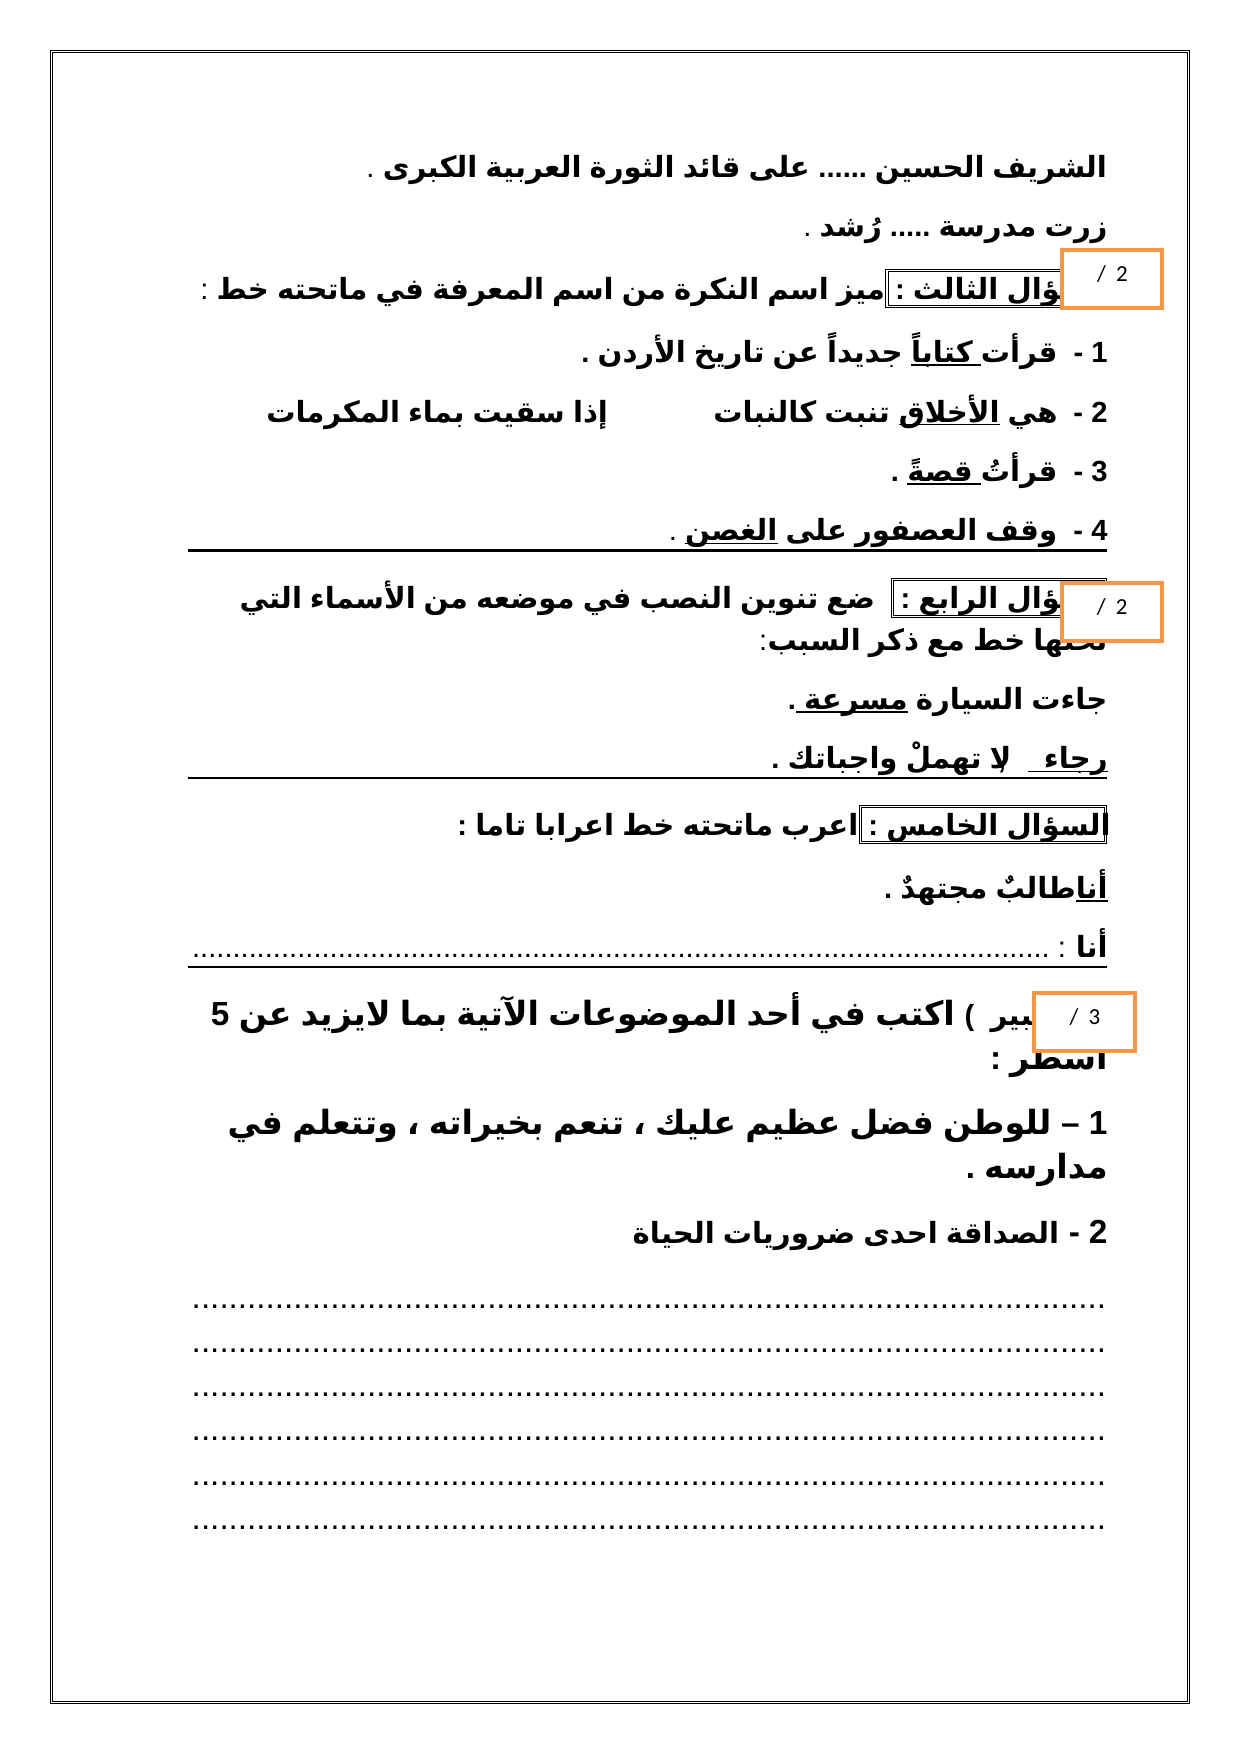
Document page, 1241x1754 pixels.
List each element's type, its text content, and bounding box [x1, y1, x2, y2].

text أناطالبٌ مجتهدٌ . [187, 871, 1107, 905]
text جاءت السيارة مسرعة . [187, 682, 1107, 716]
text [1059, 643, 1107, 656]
text 2 - هي الأخلاق تنبت كالنبات إذا سقيت بماء المكرمات [187, 395, 1107, 428]
text 3 - قرأتُ قصةً . [187, 454, 1107, 488]
text 1 – للوطن فضل عظيم عليك ، تنعم بخيراته ، وتتعلم في مدارسه . [187, 1103, 1107, 1185]
text الشريف الحسين ...... على قائد الثورة العربية الكبرى . [187, 150, 1107, 183]
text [187, 1277, 1107, 1536]
text رجاء , لا تهملْ واجباتك . [187, 742, 1107, 779]
text السؤال الرابع : ضع تنوين النصب في موضعه من الأسماء التي تحتها خط مع ذكر السبب: [187, 578, 1060, 656]
text السؤال الثالث :ميز اسم النكرة من اسم المعرفة في ماتحته خط : [889, 272, 1060, 305]
text 4 - وقف العصفور على الغصن . [187, 513, 1107, 552]
text السؤال الثالث :ميز اسم النكرة من اسم المعرفة في ماتحته خط : [187, 269, 885, 308]
text 2 - الصداقة احدى ضروريات الحياة [187, 1212, 1107, 1250]
text زرت مدرسة ..... رُشد . [187, 209, 1107, 243]
text ( التعبير ) اكتب في أحد الموضوعات الآتية بما لايزيد عن 5 اسطر : [187, 993, 1036, 1076]
text أنا : .......................................................................................................... [187, 931, 1107, 968]
text 1 - قرأت كتاباً جديداً عن تاريخ الأردن . [187, 335, 1107, 369]
text السؤال الخامس :اعرب ماتحته خط اعرابا تاما : [187, 804, 1106, 844]
